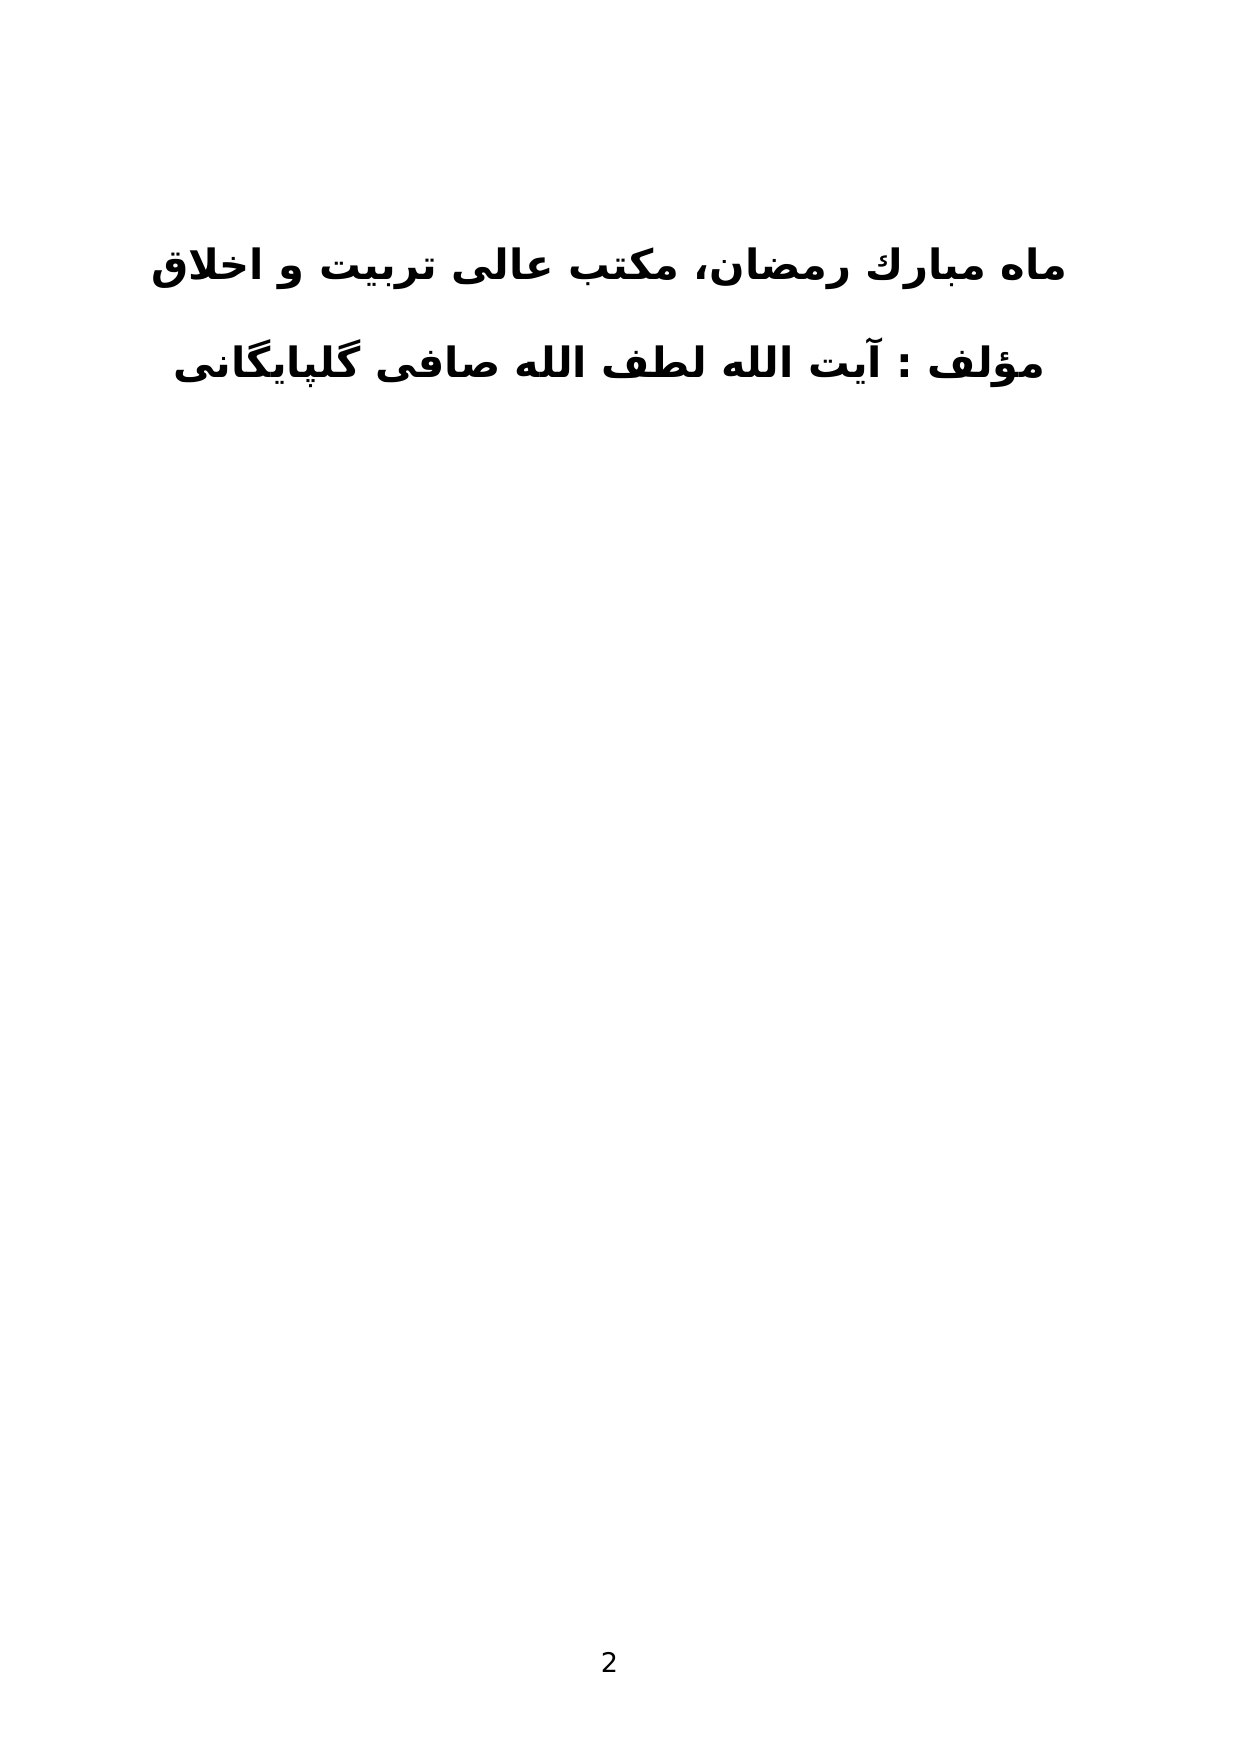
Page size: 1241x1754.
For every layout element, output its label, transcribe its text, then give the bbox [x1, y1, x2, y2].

text ماه مبارك رمضان، مكتب عالى تربيت و اخلاق [141, 241, 1078, 289]
text مؤلف : آيت الله لطف الله صافى گلپايگانى [141, 339, 1078, 388]
